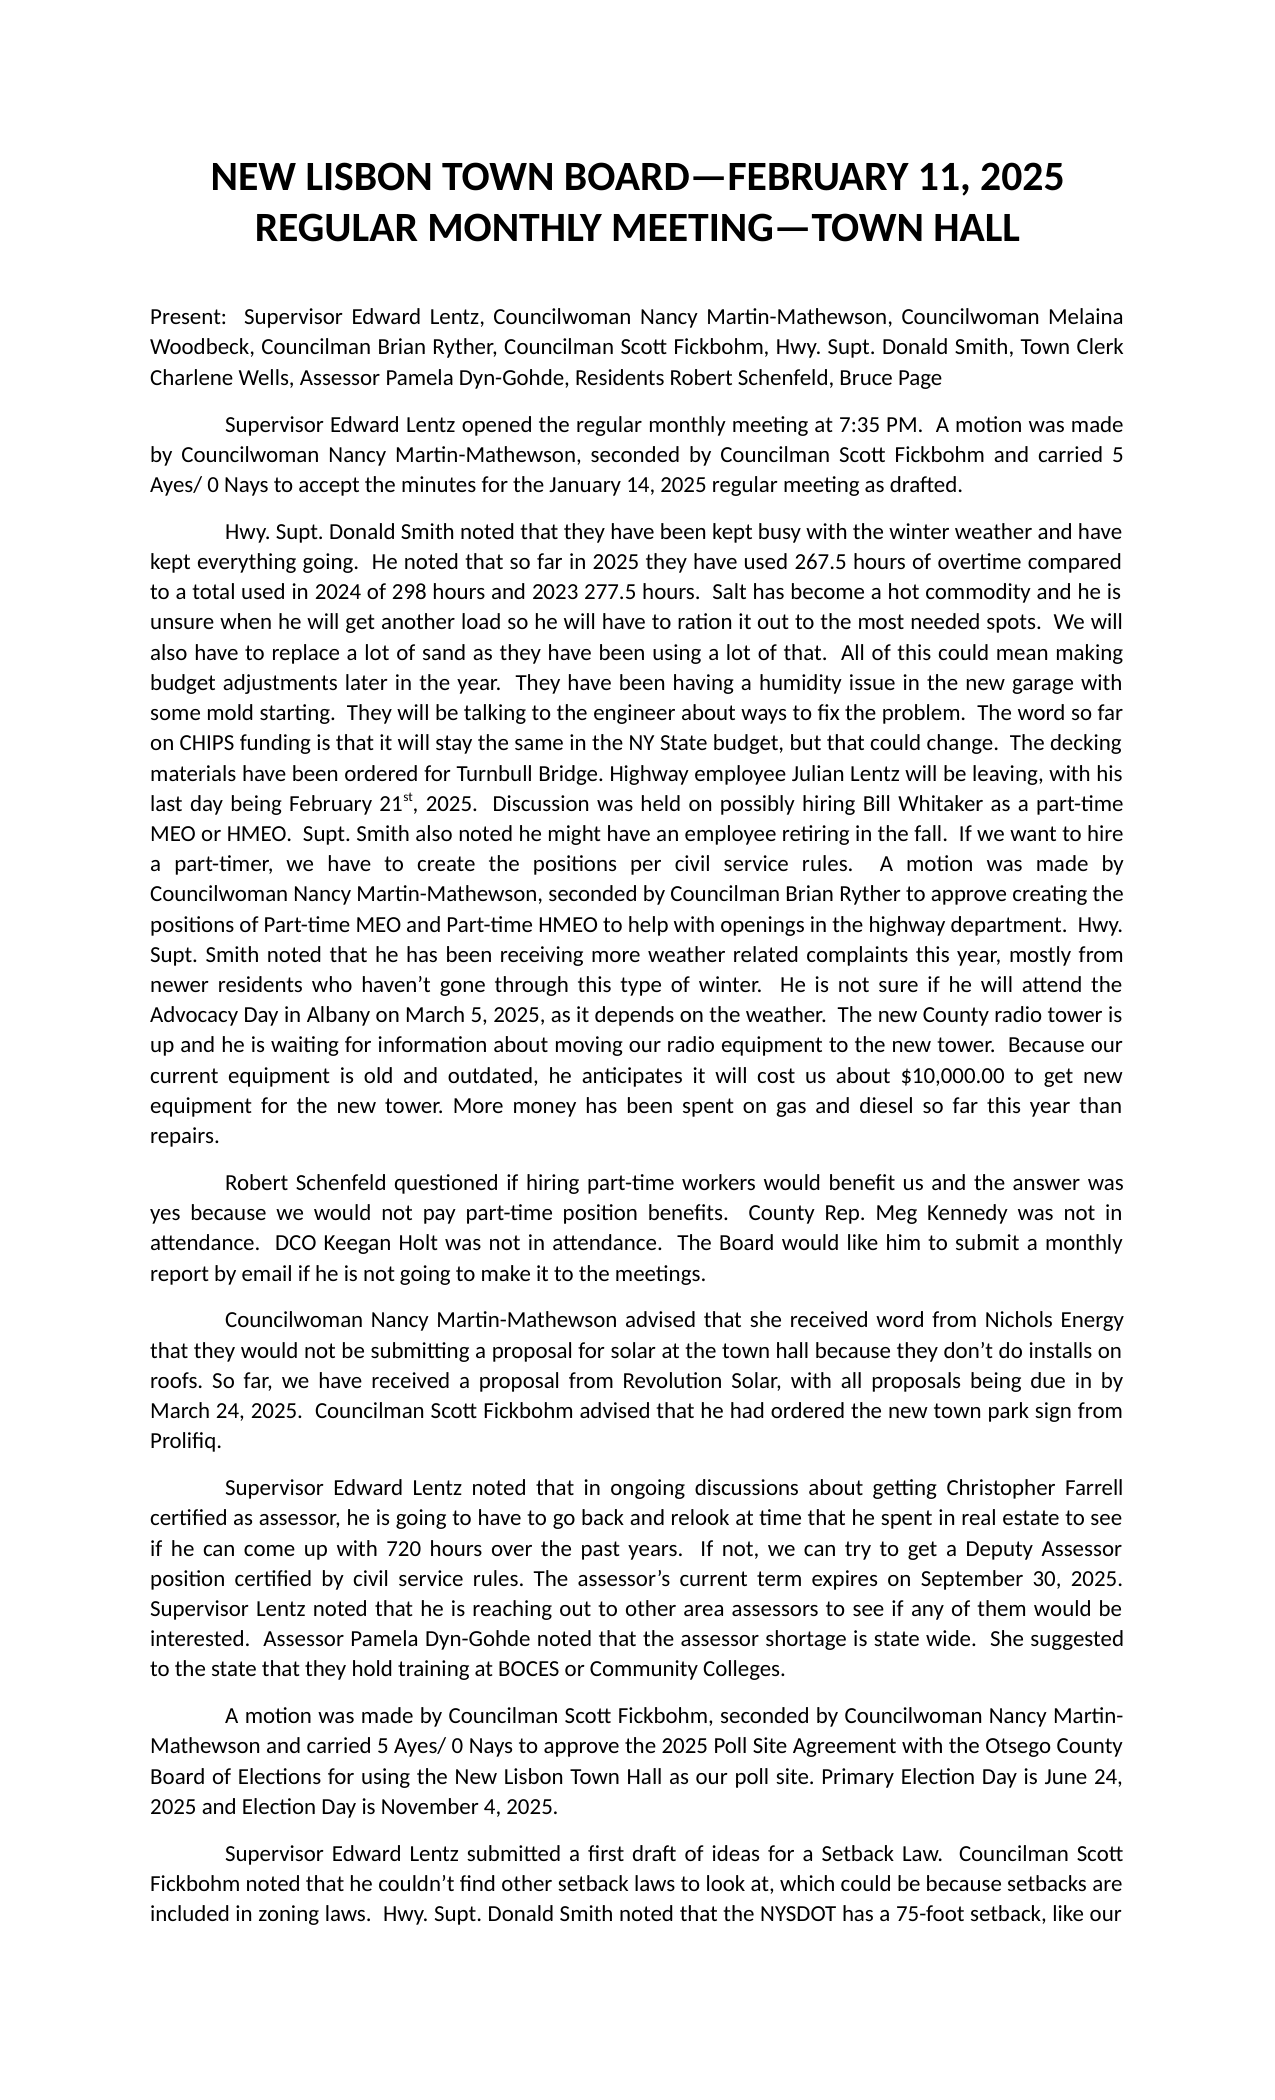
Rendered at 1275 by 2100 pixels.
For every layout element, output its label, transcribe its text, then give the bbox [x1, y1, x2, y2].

text Hwy. Supt. Donald Smith noted that they have been kept busy with the winter weather and have kept everything going. He noted that so far in 2025 they have used 267.5 hours of overtime compared to a total used in 2024 of 298 hours and 2023 277.5 hours. Salt has become a hot commodity and he is unsure when he will get another load so he will have to ration it out to the most needed spots. We will also have to replace a lot of sand as they have been using a lot of that. All of this could mean making budget adjustments later in the year. They have been having a humidity issue in the new garage with some mold starting. They will be talking to the engineer about ways to fix the problem. The word so far on CHIPS funding is that it will stay the same in the NY State budget, but that could change. The decking materials have been ordered for Turnbull Bridge. Highway employee Julian Lentz will be leaving, with his last day being February 21st, 2025. Discussion was held on possibly hiring Bill Whitaker as a part-time MEO or HMEO. Supt. Smith also noted he might have an employee retiring in the fall. If we want to hire a part-timer, we have to create the positions per civil service rules. A motion was made by Councilwoman Nancy Martin-Mathewson, seconded by Councilman Brian Ryther to approve creating the positions of Part-time MEO and Part-time HMEO to help with openings in the highway department. Hwy. Supt. Smith noted that he has been receiving more weather related complaints this year, mostly from newer residents who haven’t gone through this type of winter. He is not sure if he will attend the Advocacy Day in Albany on March 5, 2025, as it depends on the weather. The new County radio tower is up and he is waiting for information about moving our radio equipment to the new tower. Because our current equipment is old and outdated, he anticipates it will cost us about $10,000.00 to get new equipment for the new tower. More money has been spent on gas and diesel so far this year than repairs. [150, 517, 1125, 1149]
text Supervisor Edward Lentz opened the regular monthly meeting at 7:35 PM. A motion was made by Councilwoman Nancy Martin-Mathewson, seconded by Councilman Scott Fickbohm and carried 5 Ayes/ 0 Nays to accept the minutes for the January 14, 2025 regular meeting as drafted. [150, 410, 1125, 498]
text REGULAR MONTHLY MEETING—TOWN HALL [150, 201, 1125, 252]
text Supervisor Edward Lentz noted that in ongoing discussions about getting Christopher Farrell certified as assessor, he is going to have to go back and relook at time that he spent in real estate to see if he can come up with 720 hours over the past years. If not, we can try to get a Deputy Assessor position certified by civil service rules. The assessor’s current term expires on September 30, 2025. Supervisor Lentz noted that he is reaching out to other area assessors to see if any of them would be interested. Assessor Pamela Dyn-Gohde noted that the assessor shortage is state wide. She suggested to the state that they hold training at BOCES or Community Colleges. [150, 1473, 1125, 1683]
text A motion was made by Councilman Scott Fickbohm, seconded by Councilwoman Nancy Martin-Mathewson and carried 5 Ayes/ 0 Nays to approve the 2025 Poll Site Agreement with the Otsego County Board of Elections for using the New Lisbon Town Hall as our poll site. Primary Election Day is June 24, 2025 and Election Day is November 4, 2025. [150, 1701, 1125, 1820]
text NEW LISBON TOWN BOARD—FEBRUARY 11, 2025 [150, 150, 1125, 201]
text Robert Schenfeld questioned if hiring part-time workers would benefit us and the answer was yes because we would not pay part-time position benefits. County Rep. Meg Kennedy was not in attendance. DCO Keegan Holt was not in attendance. The Board would like him to submit a monthly report by email if he is not going to make it to the meetings. [150, 1168, 1125, 1287]
text Present: Supervisor Edward Lentz, Councilwoman Nancy Martin-Mathewson, Councilwoman Melaina Woodbeck, Councilman Brian Ryther, Councilman Scott Fickbohm, Hwy. Supt. Donald Smith, Town Clerk Charlene Wells, Assessor Pamela Dyn-Gohde, Residents Robert Schenfeld, Bruce Page [150, 302, 1125, 391]
text Councilwoman Nancy Martin-Mathewson advised that she received word from Nichols Energy that they would not be submitting a proposal for solar at the town hall because they don’t do installs on roofs. So far, we have received a proposal from Revolution Solar, with all proposals being due in by March 24, 2025. Councilman Scott Fickbohm advised that he had ordered the new town park sign from Prolifiq. [150, 1306, 1125, 1454]
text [150, 1839, 1125, 1927]
